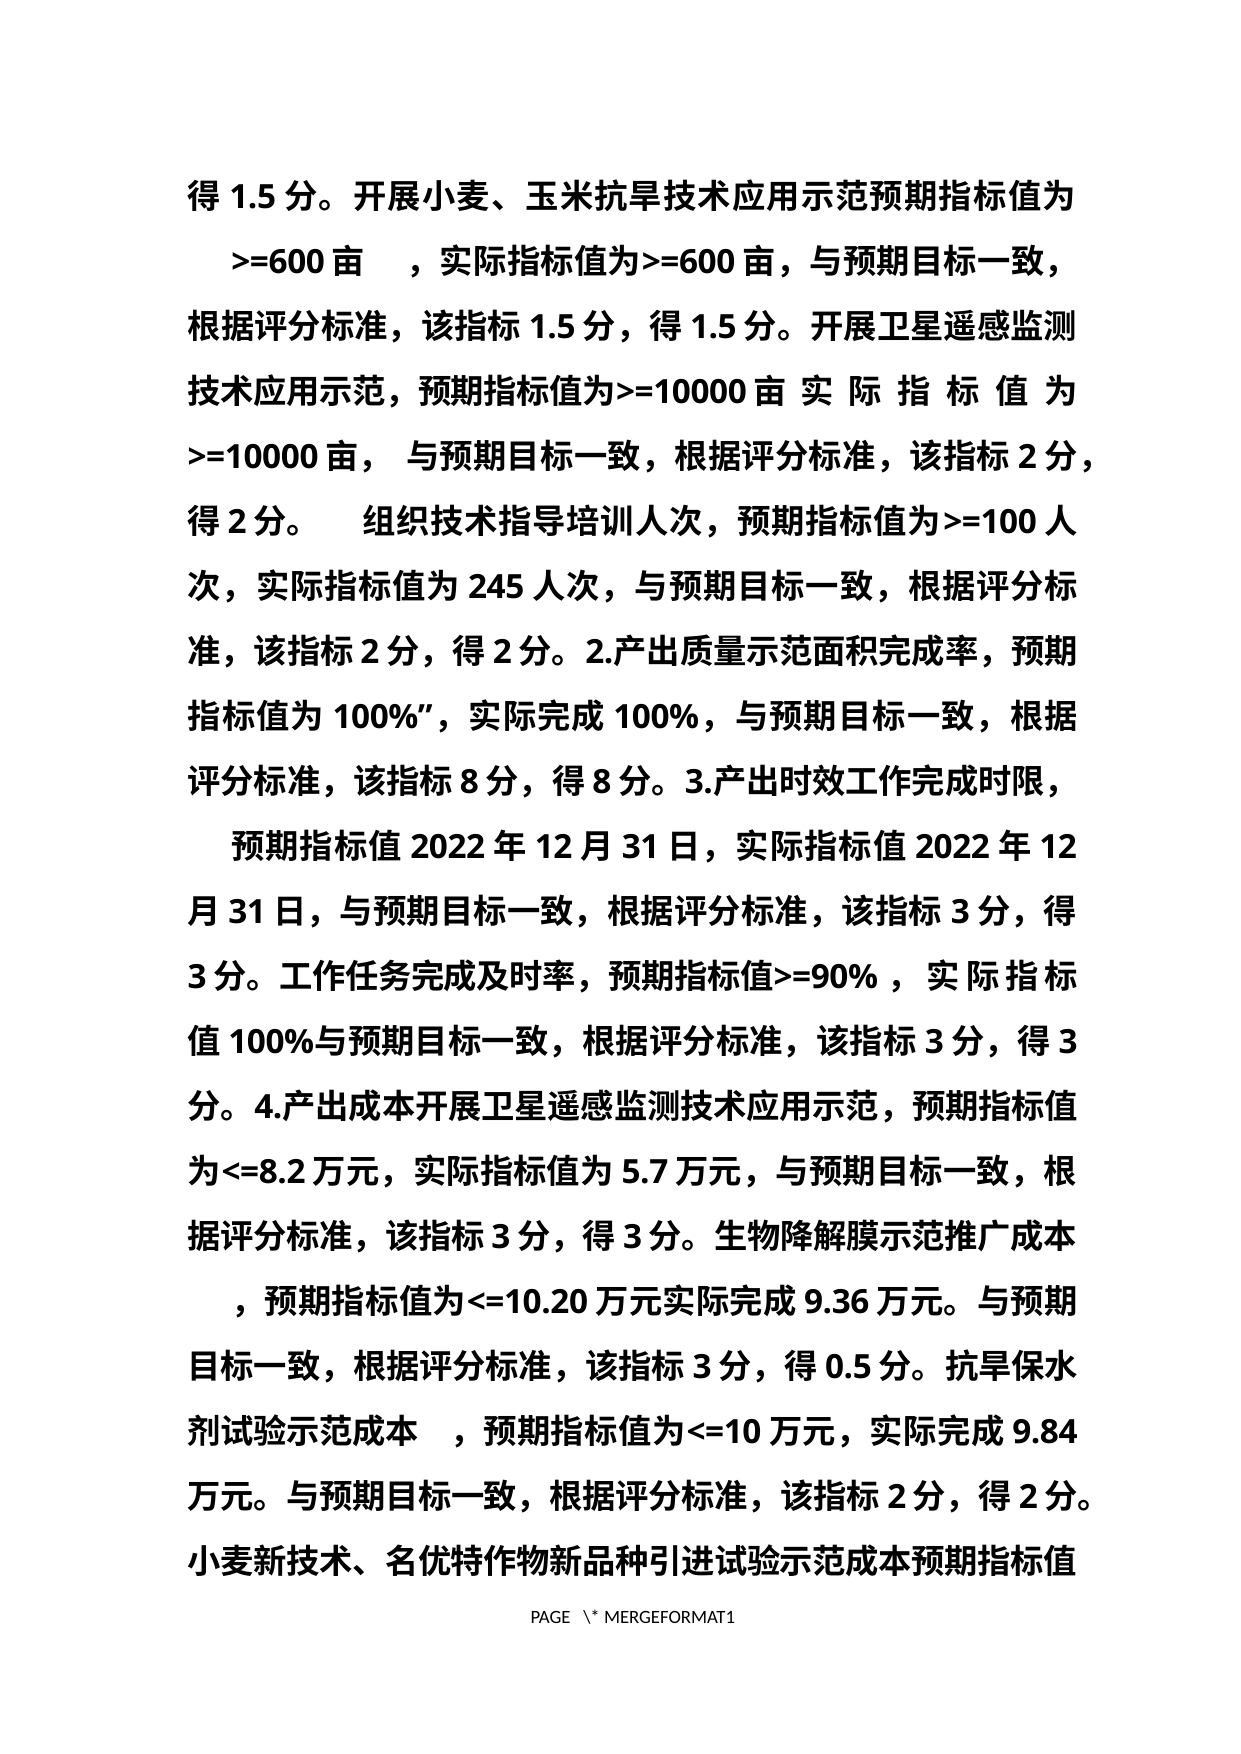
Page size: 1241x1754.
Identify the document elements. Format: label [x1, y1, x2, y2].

text [187, 162, 1078, 1592]
